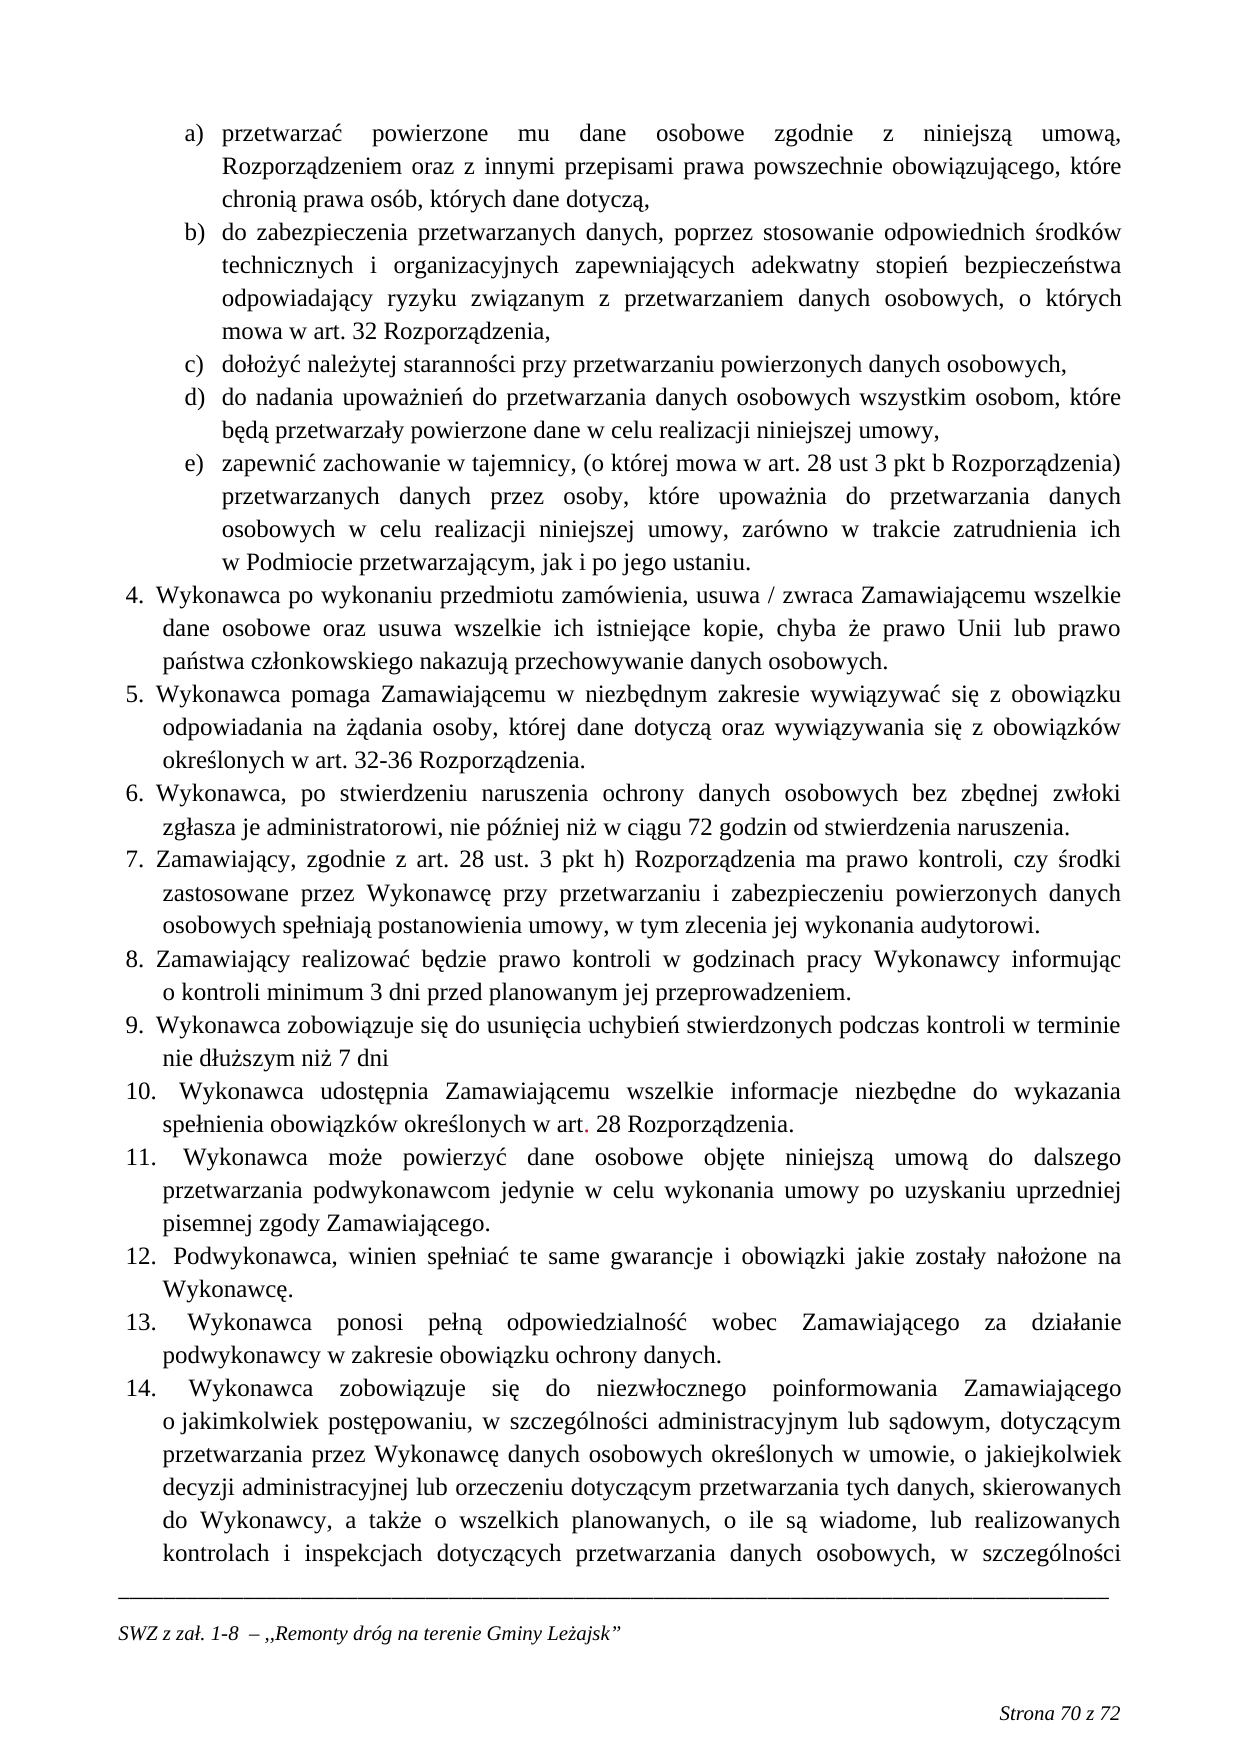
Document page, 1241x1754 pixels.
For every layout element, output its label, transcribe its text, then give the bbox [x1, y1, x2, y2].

list do zabezpieczenia przetwarzanych danych, poprzez stosowanie odpowiednich środków technicznych i organizacyjnych zapewniających adekwatny stopień bezpieczeństwa odpowiadający ryzyku związanym z przetwarzaniem danych osobowych, o których mowa w art. 32 Rozporządzenia, [184, 217, 1122, 345]
list Podwykonawca, winien spełniać te same gwarancje i obowiązki jakie zostały nałożone na Wykonawcę. [125, 1241, 1122, 1303]
list Wykonawca pomaga Zamawiającemu w niezbędnym zakresie wywiązywać się z obowiązku odpowiadania na żądania osoby, której dane dotyczą oraz wywiązywania się z obowiązków określonych w art. 32-36 Rozporządzenia. [125, 679, 1122, 774]
list Wykonawca zobowiązuje się do usunięcia uchybień stwierdzonych podczas kontroli w terminie nie dłuższym niż 7 dni [125, 1010, 1122, 1071]
list przetwarzać powierzone mu dane osobowe zgodnie z niniejszą umową, Rozporządzeniem oraz z innymi przepisami prawa powszechnie obowiązującego, które chronią prawa osób, których dane dotyczą, [184, 118, 1122, 213]
list Wykonawca po wykonaniu przedmiotu zamówienia, usuwa / zwraca Zamawiającemu wszelkie dane osobowe oraz usuwa wszelkie ich istniejące kopie, chyba że prawo Unii lub prawo państwa członkowskiego nakazują przechowywanie danych osobowych. [125, 580, 1122, 675]
list Zamawiający realizować będzie prawo kontroli w godzinach pracy Wykonawcy informując o kontroli minimum 3 dni przed planowanym jej przeprowadzeniem. [125, 944, 1122, 1005]
list Zamawiający, zgodnie z art. 28 ust. 3 pkt h) Rozporządzenia ma prawo kontroli, czy środki zastosowane przez Wykonawcę przy przetwarzaniu i zabezpieczeniu powierzonych danych osobowych spełniają postanowienia umowy, w tym zlecenia jej wykonania audytorowi. [125, 844, 1122, 939]
list zapewnić zachowanie w tajemnicy, (o której mowa w art. 28 ust 3 pkt b Rozporządzenia) przetwarzanych danych przez osoby, które upoważnia do przetwarzania danych osobowych w celu realizacji niniejszej umowy, zarówno w trakcie zatrudnienia ich w Podmiocie przetwarzającym, jak i po jego ustaniu. [184, 448, 1122, 576]
list Wykonawca ponosi pełną odpowiedzialność wobec Zamawiającego za działanie podwykonawcy w zakresie obowiązku ochrony danych. [125, 1307, 1122, 1369]
list Wykonawca, po stwierdzeniu naruszenia ochrony danych osobowych bez zbędnej zwłoki zgłasza je administratorowi, nie później niż w ciągu 72 godzin od stwierdzenia naruszenia. [125, 778, 1122, 840]
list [125, 1373, 1122, 1567]
list dołożyć należytej staranności przy przetwarzaniu powierzonych danych osobowych, [184, 349, 1122, 378]
list do nadania upoważnień do przetwarzania danych osobowych wszystkim osobom, które będą przetwarzały powierzone dane w celu realizacji niniejszej umowy, [184, 382, 1122, 444]
list Wykonawca udostępnia Zamawiającemu wszelkie informacje niezbędne do wykazania spełnienia obowiązków określonych w art. 28 Rozporządzenia. [125, 1076, 1122, 1137]
list Wykonawca może powierzyć dane osobowe objęte niniejszą umową do dalszego przetwarzania podwykonawcom jedynie w celu wykonania umowy po uzyskaniu uprzedniej pisemnej zgody Zamawiającego. [125, 1142, 1122, 1237]
